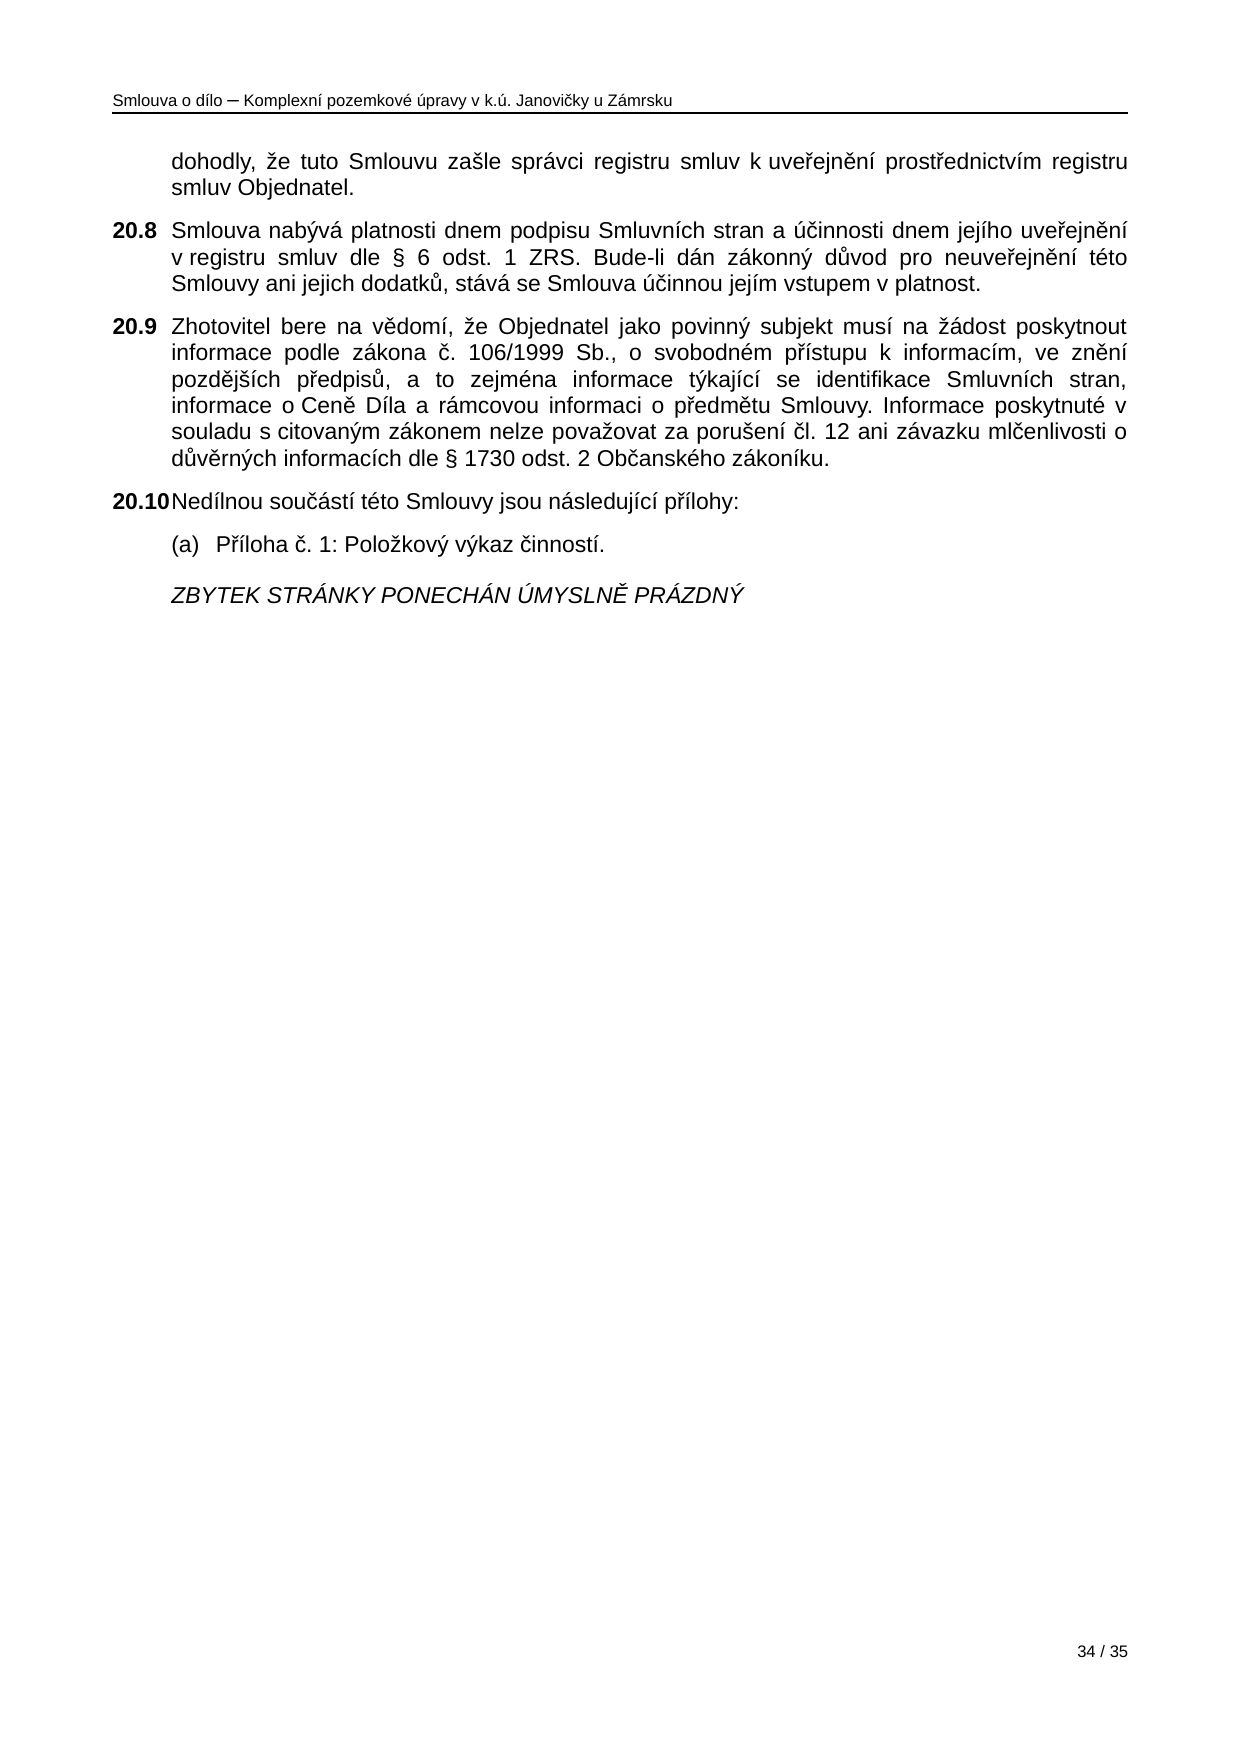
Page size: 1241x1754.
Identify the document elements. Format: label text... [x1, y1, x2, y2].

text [112, 148, 1128, 200]
text Smlouva nabývá platnosti dnem podpisu Smluvních stran a účinnosti dnem jejího uveřejnění v registru smluv dle § 6 odst. 1 ZRS. Bude-li dán zákonný důvod pro neuveřejnění této Smlouvy ani jejich dodatků, stává se Smlouva účinnou jejím vstupem v platnost. [112, 217, 1128, 296]
text Zhotovitel bere na vědomí, že Objednatel jako povinný subjekt musí na žádost poskytnout informace podle zákona č. 106/1999 Sb., o svobodném přístupu k informacím, ve znění pozdějších předpisů, a to zejména informace týkající se identifikace Smluvních stran, informace o Ceně Díla a rámcovou informaci o předmětu Smlouvy. Informace poskytnuté v souladu s citovaným zákonem nelze považovat za porušení čl. 12 ani závazku mlčenlivosti o důvěrných informacích dle § 1730 odst. 2 Občanského zákoníku. [112, 313, 1128, 471]
list ZBYTEK STRÁNKY PONECHÁN ÚMYSLNĚ PRÁZDNÝ [171, 582, 1128, 608]
text Nedílnou součástí této Smlouvy jsou následující přílohy: [112, 488, 1128, 514]
list Příloha č. 1: Položkový výkaz činností. [171, 531, 1128, 557]
